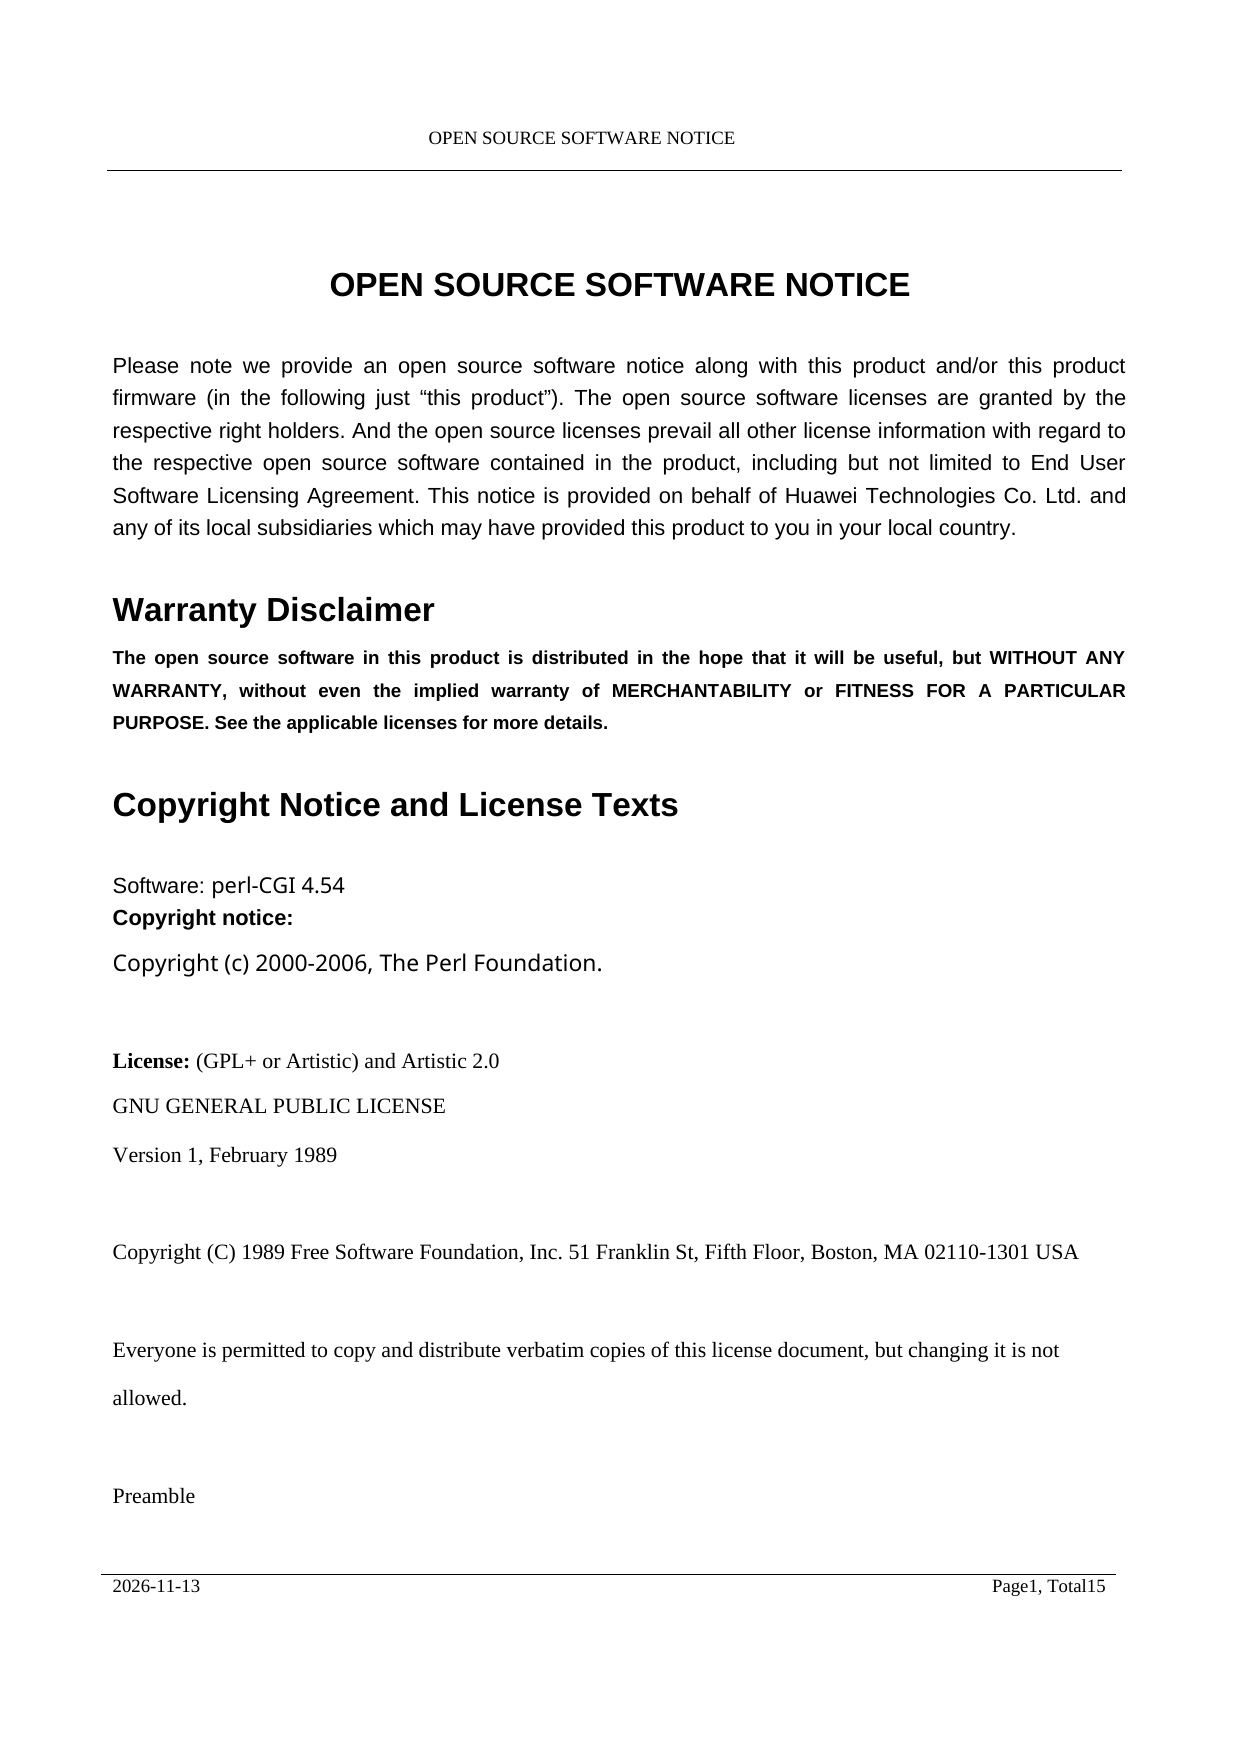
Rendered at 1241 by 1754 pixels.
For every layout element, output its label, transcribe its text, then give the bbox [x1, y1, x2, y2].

text The open source software in this product is distributed in the hope that it will be useful, but WITHOUT ANY WARRANTY, without even the implied warranty of MERCHANTABILITY or FITNESS FOR A PARTICULAR PURPOSE. See the applicable licenses for more details. [112, 641, 1128, 739]
text Copyright notice: [112, 901, 1128, 934]
text Warranty Disclaimer [112, 576, 1128, 641]
text OPEN SOURCE SOFTWARE NOTICE [112, 251, 1128, 316]
text Copyright (c) 2000-2006, The Perl Foundation. [112, 947, 1128, 1028]
text License: (GPL+ or Artistic) and Artistic 2.0 [112, 1044, 1128, 1077]
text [112, 1089, 1128, 1512]
text Please note we provide an open source software notice along with this product and/or this product firmware (in the following just “this product”). The open source software licenses are granted by the respective right holders. And the open source licenses prevail all other license information with regard to the respective open source software contained in the product, including but not limited to End User Software Licensing Agreement. This notice is provided on behalf of Huawei Technologies Co. Ltd. and any of its local subsidiaries which may have provided this product to you in your local country. [112, 349, 1128, 544]
text Copyright Notice and License Texts [112, 771, 1128, 836]
text Software: perl-CGI 4.54 [112, 869, 1128, 901]
